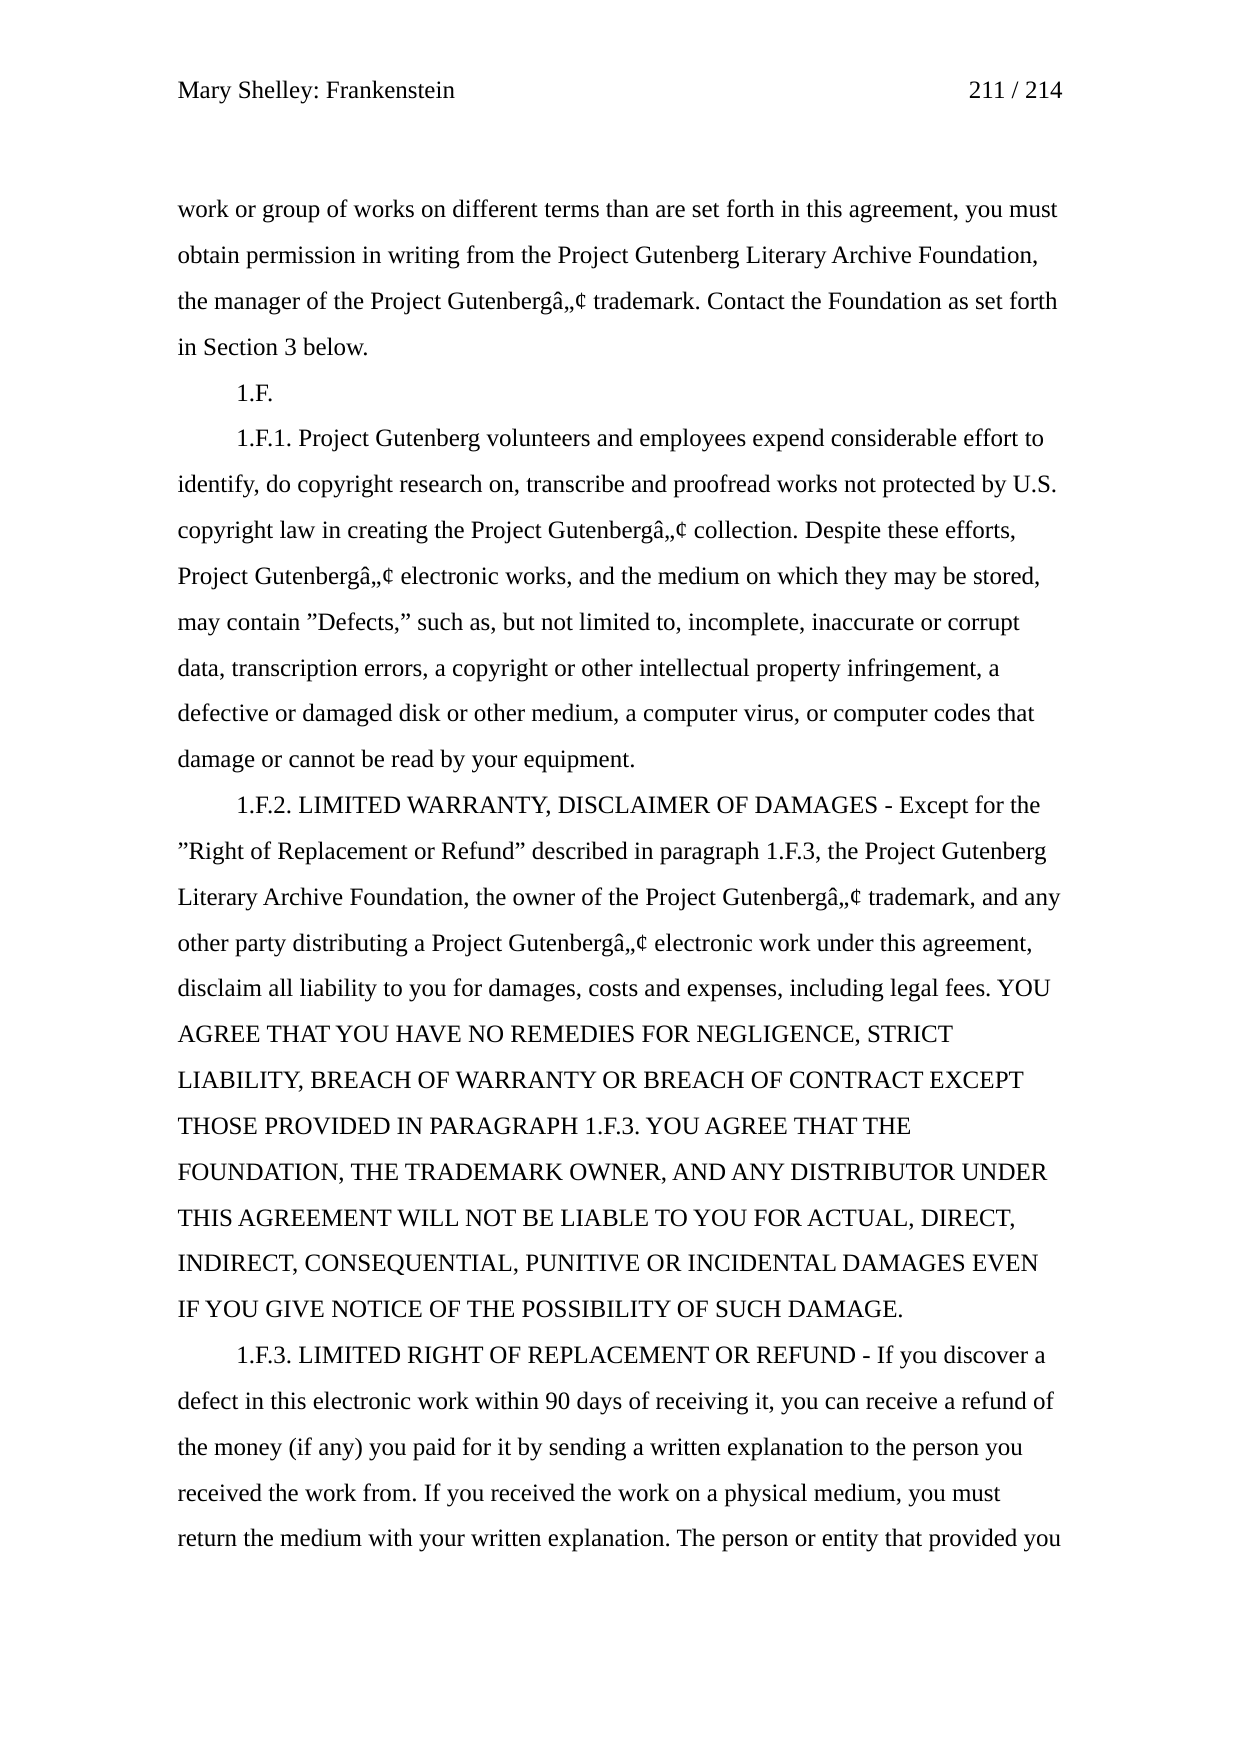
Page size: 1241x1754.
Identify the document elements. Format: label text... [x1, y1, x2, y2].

text 1.F. [177, 361, 1063, 406]
text 1.F.2. LIMITED WARRANTY, DISCLAIMER OF DAMAGES - Except for the ”Right of Replacement or Refund” described in paragraph 1.F.3, the Project Gutenberg Literary Archive Foundation, the owner of the Project Gutenbergâ„¢ trademark, and any other party distributing a Project Gutenbergâ„¢ electronic work under this agreement, disclaim all liability to you for damages, costs and expenses, including legal fees. YOU AGREE THAT YOU HAVE NO REMEDIES FOR NEGLIGENCE, STRICT LIABILITY, BREACH OF WARRANTY OR BREACH OF CONTRACT EXCEPT THOSE PROVIDED IN PARAGRAPH 1.F.3. YOU AGREE THAT THE FOUNDATION, THE TRADEMARK OWNER, AND ANY DISTRIBUTOR UNDER THIS AGREEMENT WILL NOT BE LIABLE TO YOU FOR ACTUAL, DIRECT, INDIRECT, CONSEQUENTIAL, PUNITIVE OR INCIDENTAL DAMAGES EVEN IF YOU GIVE NOTICE OF THE POSSIBILITY OF SUCH DAMAGE. [177, 773, 1063, 1323]
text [177, 1323, 1063, 1552]
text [177, 177, 1063, 361]
text 1.F.1. Project Gutenberg volunteers and employees expend considerable effort to identify, do copyright research on, transcribe and proofread works not protected by U.S. copyright law in creating the Project Gutenbergâ„¢ collection. Despite these efforts, Project Gutenbergâ„¢ electronic works, and the medium on which they may be stored, may contain ”Defects,” such as, but not limited to, incomplete, inaccurate or corrupt data, transcription errors, a copyright or other intellectual property infringement, a defective or damaged disk or other medium, a computer virus, or computer codes that damage or cannot be read by your equipment. [177, 406, 1063, 773]
